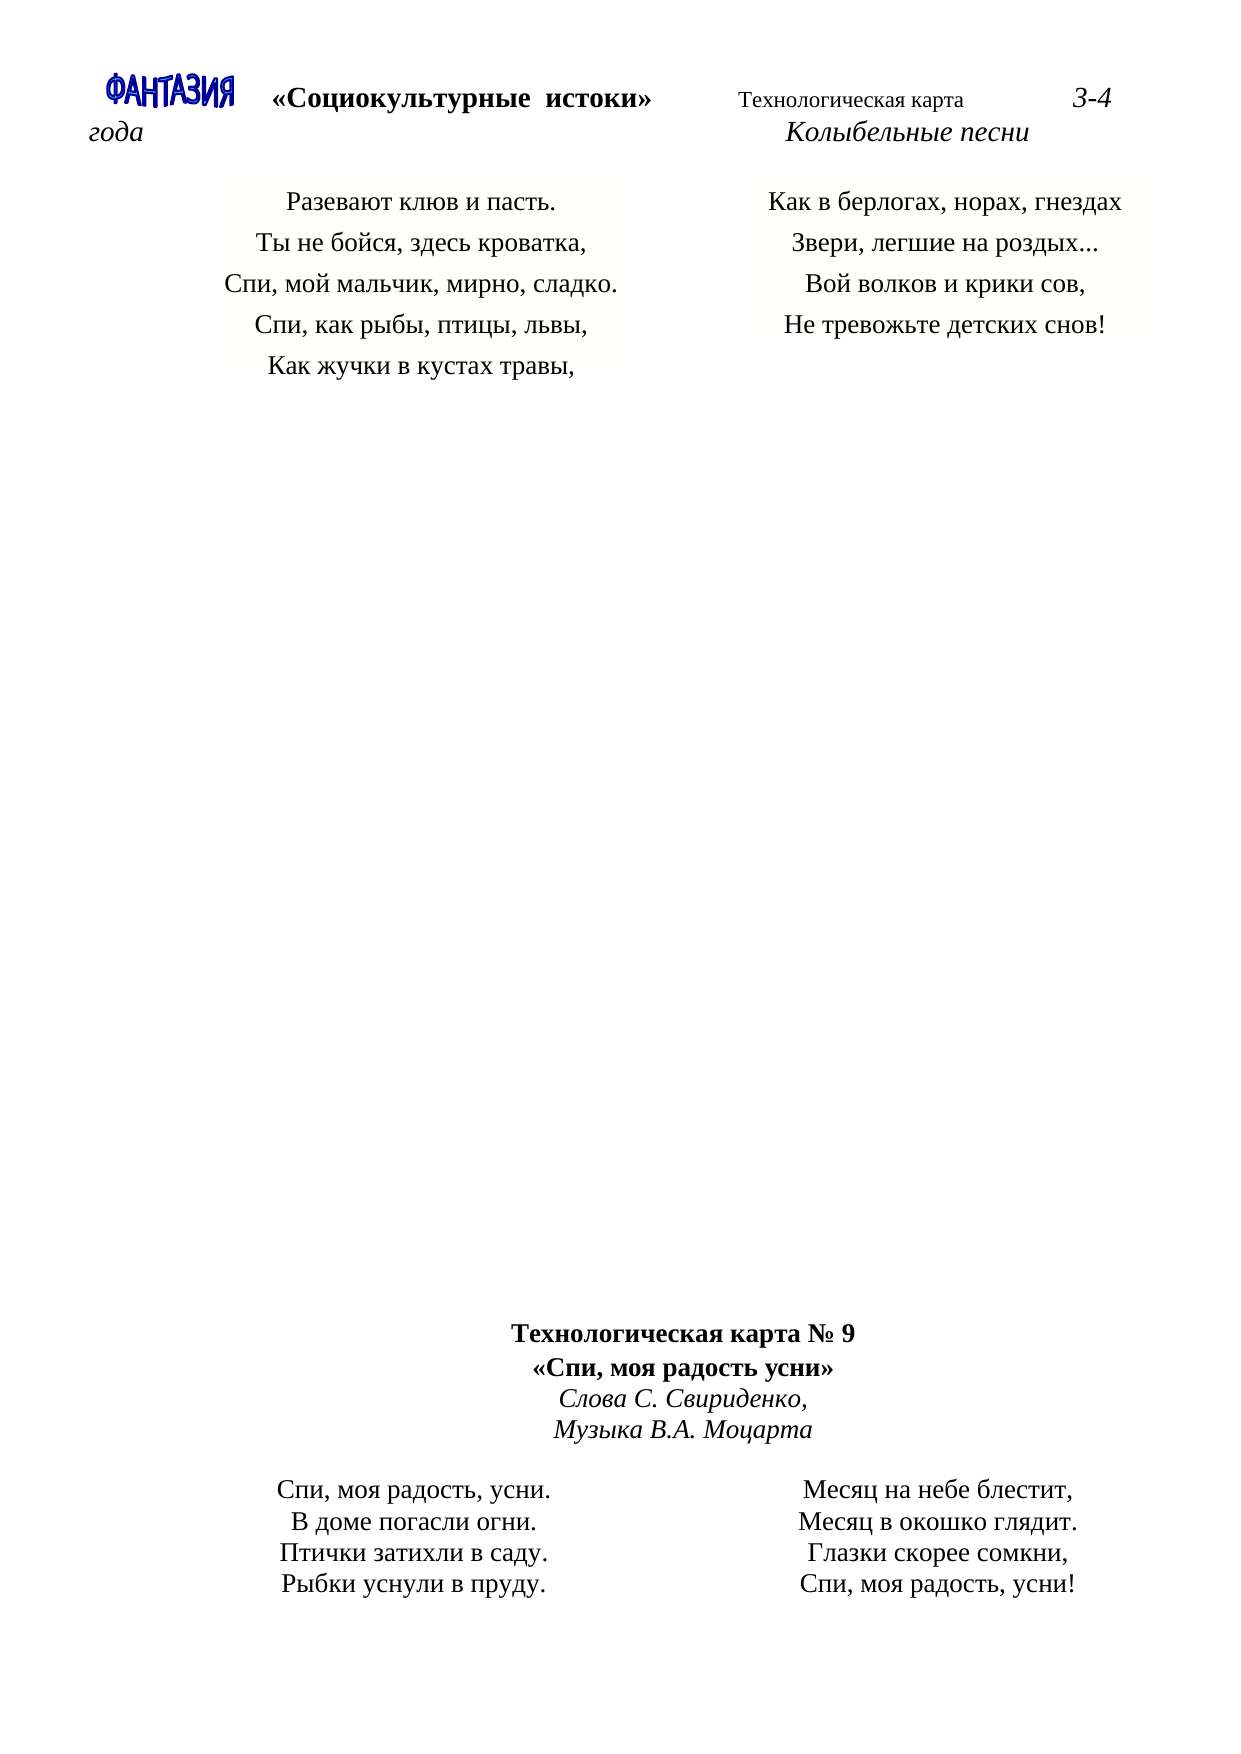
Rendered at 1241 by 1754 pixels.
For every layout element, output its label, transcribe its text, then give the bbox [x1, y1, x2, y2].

text «Спи, моя радость усни» [215, 1348, 1152, 1382]
text Спи, как рыбы, птицы, львы, Как жучки в кустах травы, Как в берлогах, норах, гнездах Звери, легшие на роздых... Вой волков и крики сов, Не тревожьте детских снов! [739, 175, 1152, 339]
text Слова С. Свириденко, Музыка В.А. Моцарта [215, 1382, 1152, 1444]
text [731, 1473, 1152, 1629]
text Спи, как рыбы, птицы, львы, Как жучки в кустах травы, Как в берлогах, норах, гнездах Звери, легшие на роздых... Вой волков и крики сов, Не тревожьте детских снов! [215, 298, 627, 380]
text Разевают клюв и пасть. Ты не бойся, здесь кроватка, Спи, мой мальчик, мирно, сладко. [215, 175, 627, 298]
text Технологическая карта № 9 [215, 1314, 1152, 1348]
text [207, 1473, 627, 1629]
